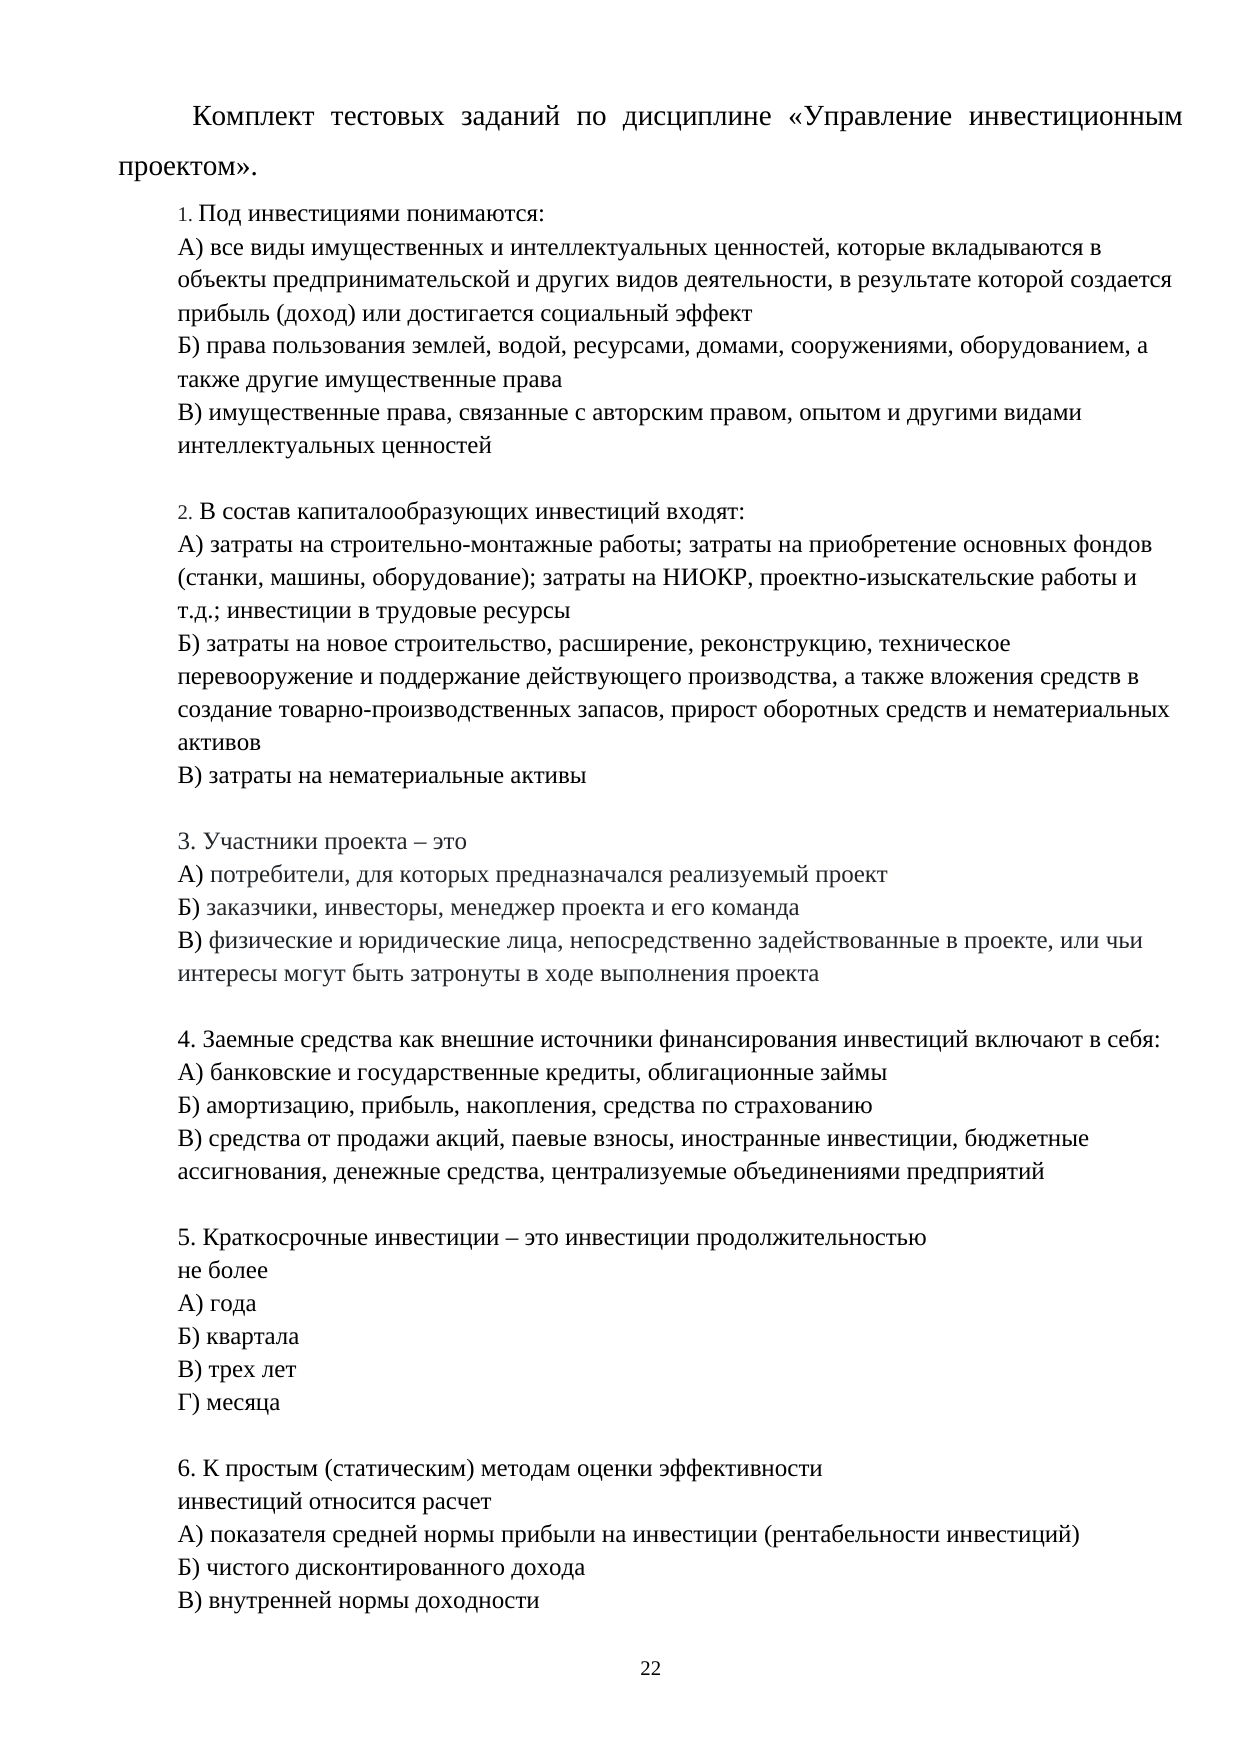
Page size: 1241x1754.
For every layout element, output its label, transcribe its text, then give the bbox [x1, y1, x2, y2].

text Г) месяца [177, 1387, 1183, 1416]
text 4. Заемные средства как внешние источники финансирования инвестиций включают в себя: [177, 1024, 1183, 1053]
text не более [177, 1255, 1183, 1284]
text В) затраты на нематериальные активы [177, 760, 1183, 789]
text А) показателя средней нормы прибыли на инвестиции (рентабельности инвестиций) [177, 1519, 1183, 1548]
text 1. Под инвестициями понимаются: [177, 198, 1183, 227]
text В) имущественные права, связанные с авторским правом, опытом и другими видами интеллектуальных ценностей [177, 397, 1183, 458]
text Б) затраты на новое строительство, расширение, реконструкцию, техническое перевооружение и поддержание действующего производства, а также вложения средств в создание товарно-производственных запасов, прирост оборотных средств и нематериальных активов [177, 628, 1183, 756]
text Б) заказчики, инвесторы, менеджер проекта и его команда [177, 892, 1183, 921]
text 5. Краткосрочные инвестиции – это инвестиции продолжительностью [177, 1222, 1183, 1251]
text Б) чистого дисконтированного дохода [177, 1552, 1183, 1581]
text 6. К простым (статическим) методам оценки эффективности [177, 1453, 1183, 1482]
text Б) права пользования землей, водой, ресурсами, домами, сооружениями, оборудованием, а также другие имущественные права [177, 331, 1183, 392]
text В) физические и юридические лица, непосредственно задействованные в проекте, или чьи интересы могут быть затронуты в ходе выполнения проекта [177, 925, 1183, 987]
text В) трех лет [177, 1354, 1183, 1383]
text 2. В состав капиталообразующих инвестиций входят: [177, 496, 1183, 524]
text А) года [177, 1288, 1183, 1317]
text Комплект тестовых заданий по дисциплине «Управление инвестиционным проектом». [118, 98, 1183, 182]
text В) средства от продажи акций, паевые взносы, иностранные инвестиции, бюджетные ассигнования, денежные средства, централизуемые объединениями предприятий [177, 1123, 1183, 1185]
text А) все виды имущественных и интеллектуальных ценностей, которые вкладываются в объекты предпринимательской и других видов деятельности, в результате которой создается прибыль (доход) или достигается социальный эффект [177, 232, 1183, 326]
text В) внутренней нормы доходности [177, 1585, 1183, 1614]
text А) банковские и государственные кредиты, облигационные займы [177, 1057, 1183, 1086]
text 3. Участники проекта – это [177, 826, 1183, 855]
text Б) квартала [177, 1321, 1183, 1350]
text А) затраты на строительно-монтажные работы; затраты на приобретение основных фондов (станки, машины, оборудование); затраты на НИОКР, проектно-изыскательские работы и т.д.; инвестиции в трудовые ресурсы [177, 529, 1183, 623]
text Б) амортизацию, прибыль, накопления, средства по страхованию [177, 1090, 1183, 1119]
text инвестиций относится расчет [177, 1486, 1183, 1515]
text А) потребители, для которых предназначался реализуемый проект [177, 859, 1183, 888]
